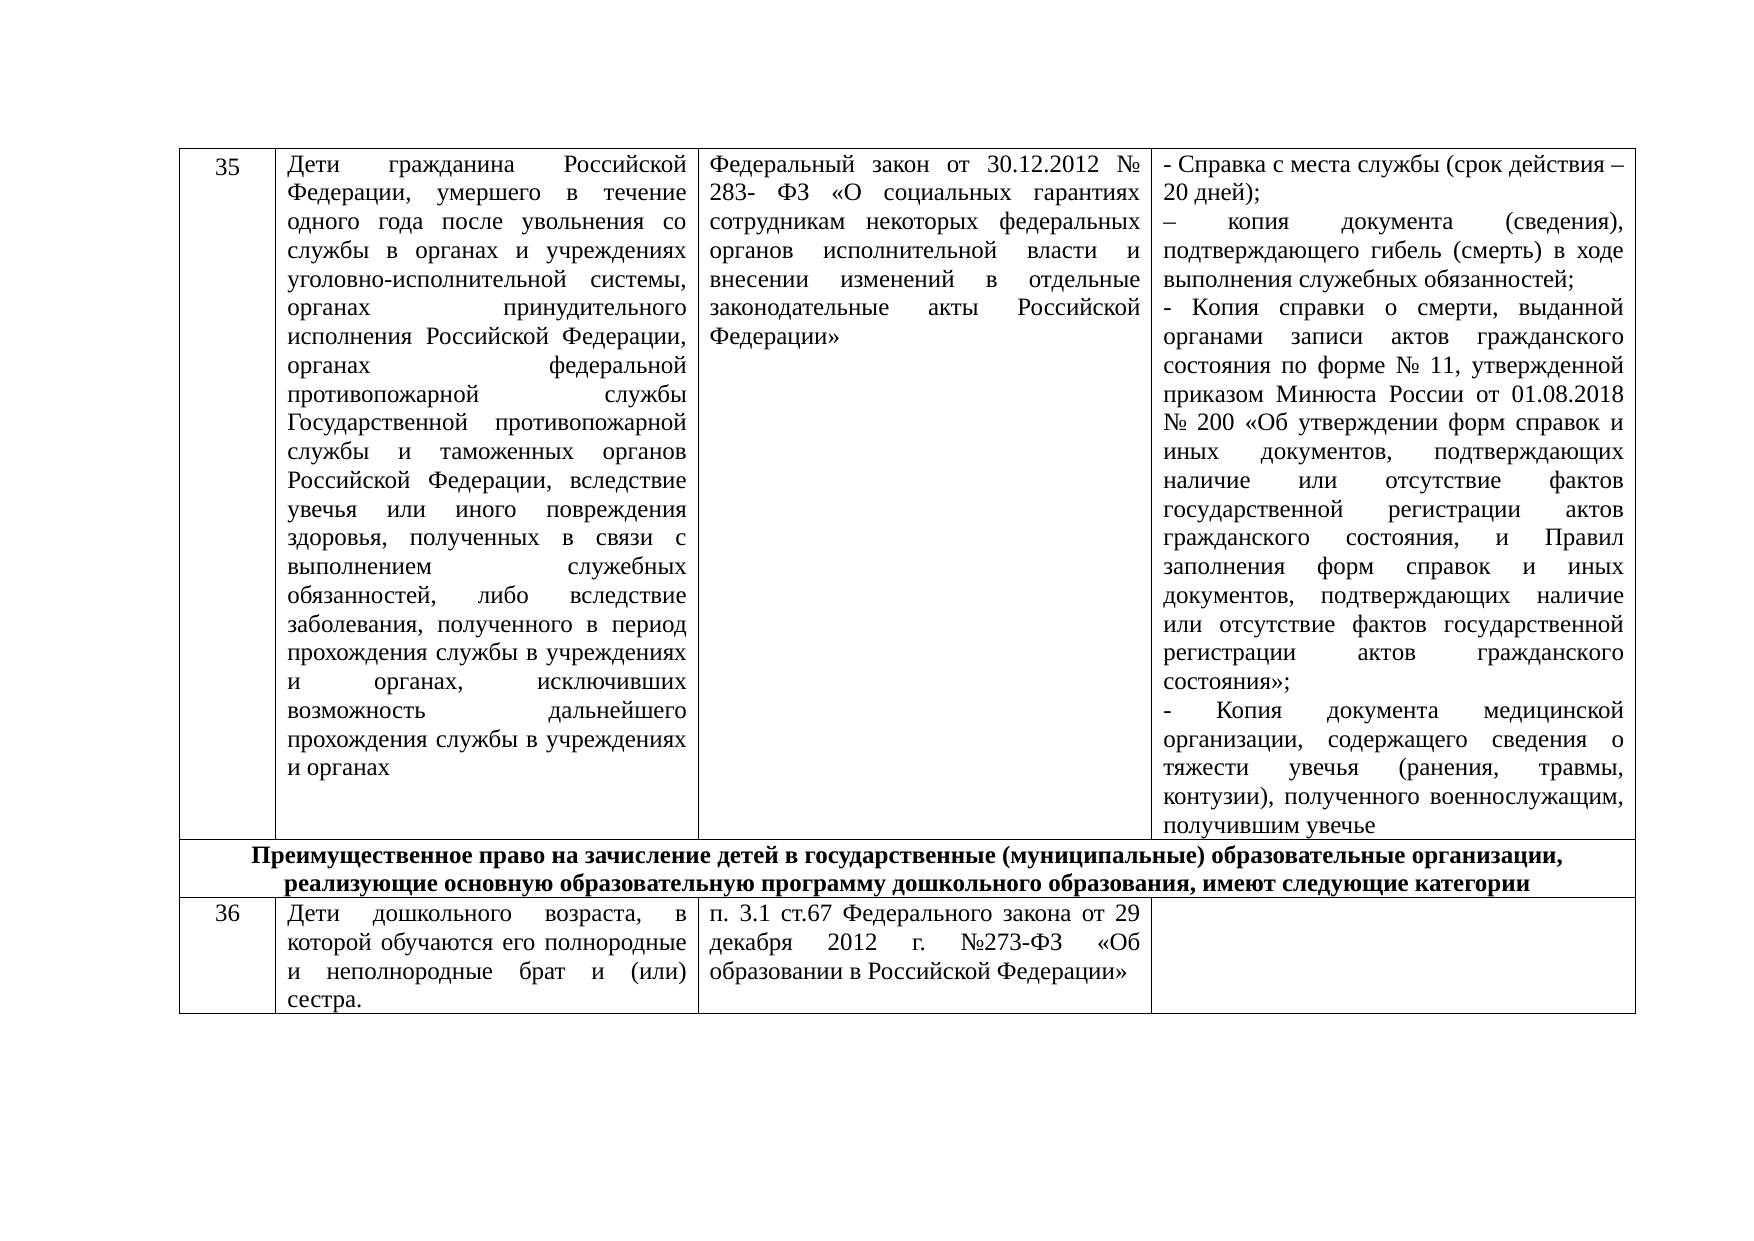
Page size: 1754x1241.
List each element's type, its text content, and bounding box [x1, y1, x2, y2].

table_cell Дети дошкольного возраста, в которой обучаются его полнородные и неполнородные брат и (или) сестра. [276, 898, 698, 1013]
table_cell Дети гражданина Российской Федерации, умершего в течение одного года после увольнения со службы в органах и учреждениях уголовно-исполнительной системы, органах принудительного исполнения Российской Федерации, органах федеральной противопожарной службы Государственной противопожарной службы и таможенных органов Российской Федерации, вследствие увечья или иного повреждения здоровья, полученных в связи с выполнением служебных обязанностей, либо вследствие заболевания, полученного в период прохождения службы в учреждениях и органах, исключивших возможность дальнейшего прохождения службы в учреждениях и органах [276, 149, 698, 839]
table_cell [1152, 898, 1635, 1013]
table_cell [699, 149, 1151, 839]
table_cell - Справка с места службы (срок действия – 20 дней); – копия документа (сведения), подтверждающего гибель (смерть) в ходе выполнения служебных обязанностей; - Копия справки о смерти, выданной органами записи актов гражданского состояния по форме № 11, утвержденной приказом Минюста России от 01.08.2018 № 200 «Об утверждении форм справок и иных документов, подтверждающих наличие или отсутствие фактов государственной регистрации актов гражданского состояния, и Правил заполнения форм справок и иных документов, подтверждающих наличие или отсутствие фактов государственной регистрации актов гражданского состояния»; - Копия документа медицинской организации, содержащего сведения о тяжести увечья (ранения, травмы, контузии), полученного военнослужащим, получившим увечье [1152, 149, 1635, 839]
table_cell Преимущественное право на зачисление детей в государственные (муниципальные) образовательные организации, реализующие основную образовательную программу дошкольного образования, имеют следующие категории [180, 840, 1635, 897]
table_cell п. 3.1 ст.67 Федерального закона от 29 декабря 2012 г. №273-ФЗ «Об образовании в Российской Федерации» [699, 898, 1151, 1013]
table_cell 35 [180, 149, 275, 839]
table_cell 36 [180, 898, 275, 1013]
